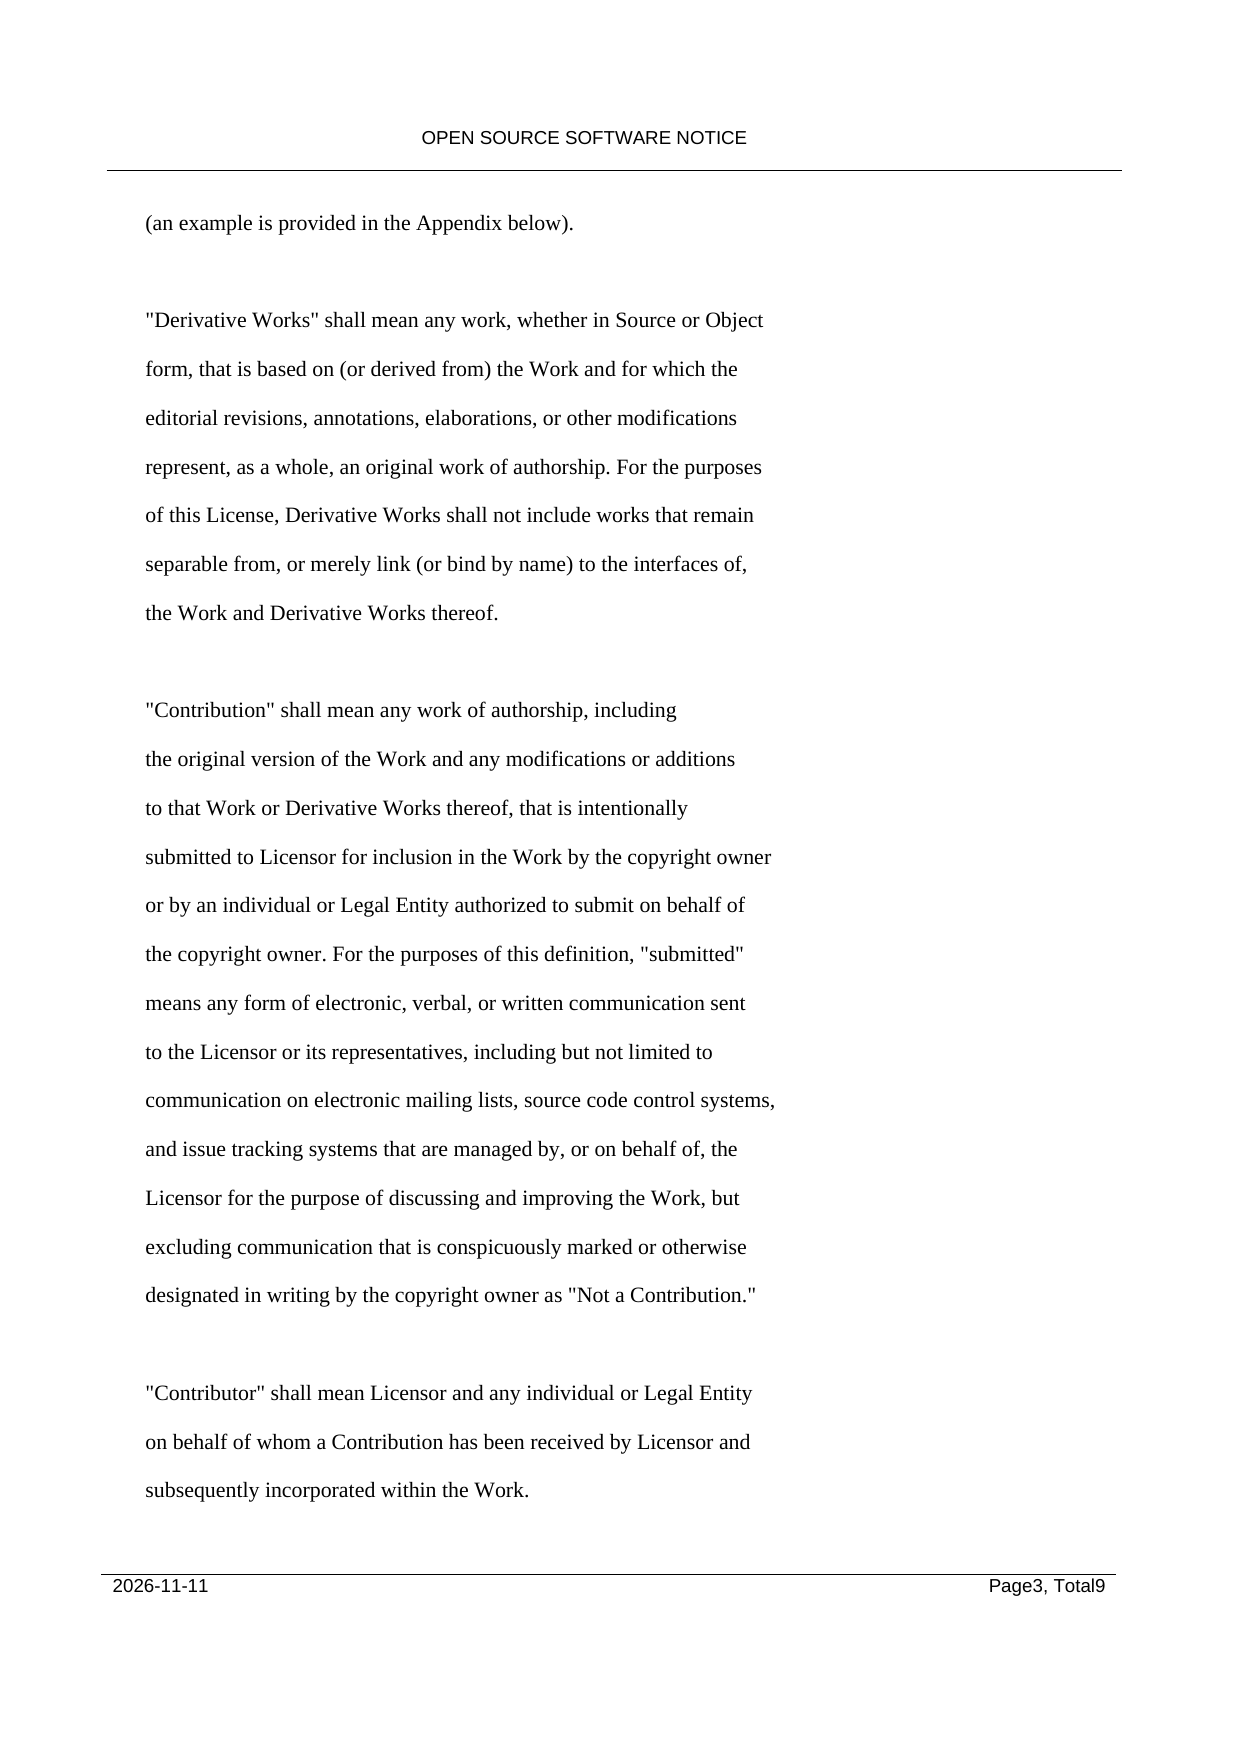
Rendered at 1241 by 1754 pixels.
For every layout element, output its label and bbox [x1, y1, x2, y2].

text [112, 206, 1128, 1506]
